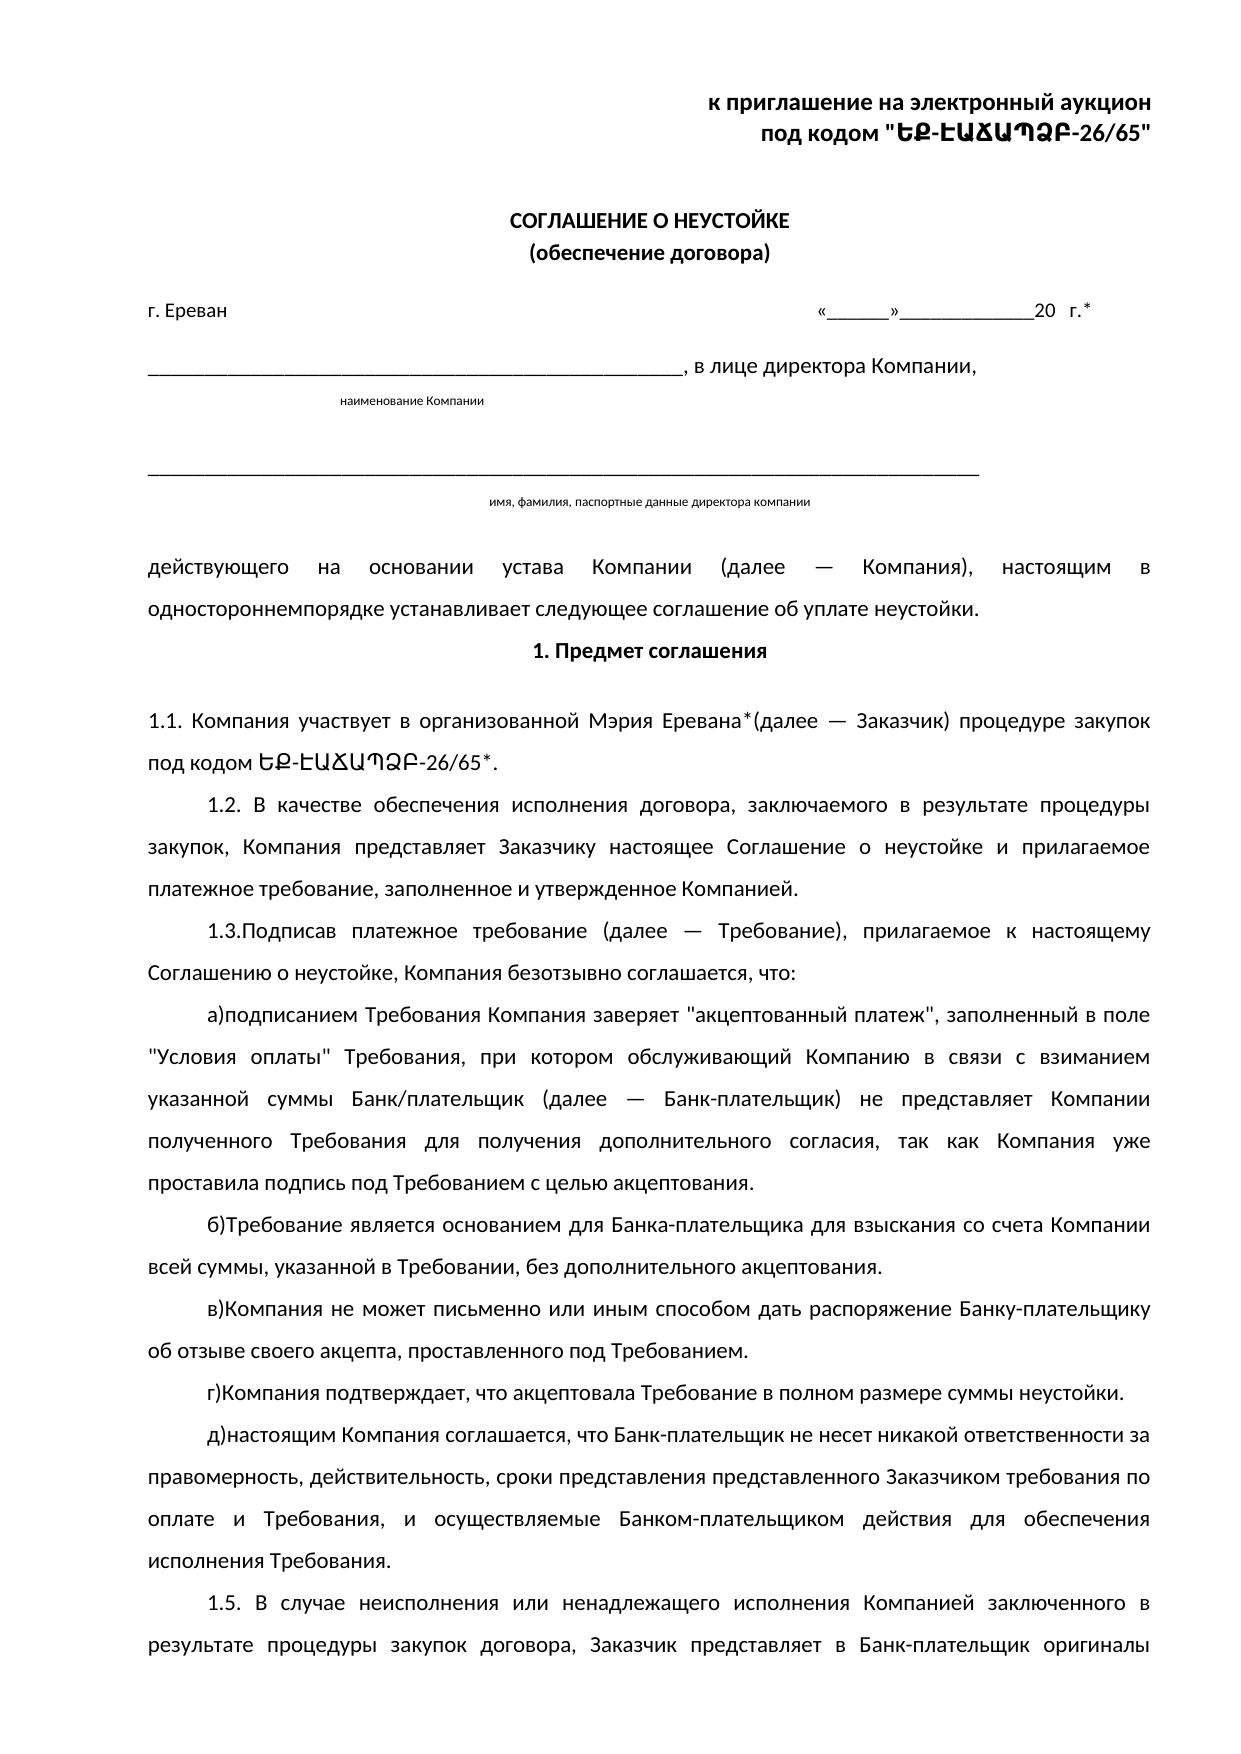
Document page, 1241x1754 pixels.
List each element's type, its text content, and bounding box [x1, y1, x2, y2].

text 1.2. В качестве обеспечения исполнения договора, заключаемого в результате процедуры закупок, Компания представляет Заказчику настоящее Соглашение о неустойке и прилагаемое платежное требование, заполненное и утвержденное Компанией. [148, 790, 1152, 902]
table_header «______»_____________20 г.* [635, 297, 1104, 351]
text _______________________________________________, в лице директора Компании, [148, 351, 1152, 379]
text наименование Компании [340, 393, 1152, 421]
text _________________________________________________________________________ [148, 452, 1152, 480]
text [148, 1588, 1152, 1658]
text в)Компания не может письменно или иным способом дать распоряжение Банку-плательщику об отзыве своего акцепта, проставленного под Требованием. [148, 1294, 1152, 1364]
text а)подписанием Требования Компания заверяет "акцептованный платеж", заполненный в поле "Условия оплаты" Требования, при котором обслуживающий Компанию в связи с взиманием указанной суммы Банк/плательщик (далее — Банк-плательщик) не представляет Компании полученного Требования для получения дополнительного согласия, так как Компания уже проставила подпись под Требованием с целью акцептования. [148, 1000, 1152, 1196]
text 1.1. Компания участвует в организованной Мэрия Еревана*(далее — Заказчик) процедуре закупок под кодом ԵՔ-ԷԱՃԱՊՁԲ-26/65*. [148, 706, 1152, 776]
text 1.3.Подписав платежное требование (далее — Требование), прилагаемое к настоящему Соглашению о неустойке, Компания безотзывно соглашается, что: [148, 916, 1152, 986]
text г)Компания подтверждает, что акцептовала Требование в полном размере суммы неустойки. [148, 1378, 1152, 1406]
text д)настоящим Компания соглашается, что Банк-плательщик не несет никакой ответственности за правомерность, действительность, сроки представления представленного Заказчиком требования по оплате и Требования, и осуществляемые Банком-плательщиком действия для обеспечения исполнения Требования. [148, 1420, 1152, 1574]
text 1. Предмет соглашения [148, 636, 1152, 664]
text (обеспечение договора) [148, 238, 1152, 266]
text действующего на основании устава Компании (далее — Компания), настоящим в одностороннемпорядке устанавливает следующее соглашение об уплате неустойки. [148, 552, 1152, 622]
text б)Требование является основанием для Банка-плательщика для взыскания со счета Компании всей суммы, указанной в Требовании, без дополнительного акцептования. [148, 1210, 1152, 1280]
text имя, фамилия, паспортные данные директора компании [148, 494, 1152, 522]
text к приглашение на электронный аукцион [177, 86, 1152, 117]
table_header г. Ереван [136, 297, 635, 351]
text СОГЛАШЕНИЕ О НЕУСТОЙКЕ [148, 206, 1152, 234]
text под кодом "ԵՔ-ԷԱՃԱՊՁԲ-26/65" [148, 117, 1152, 147]
